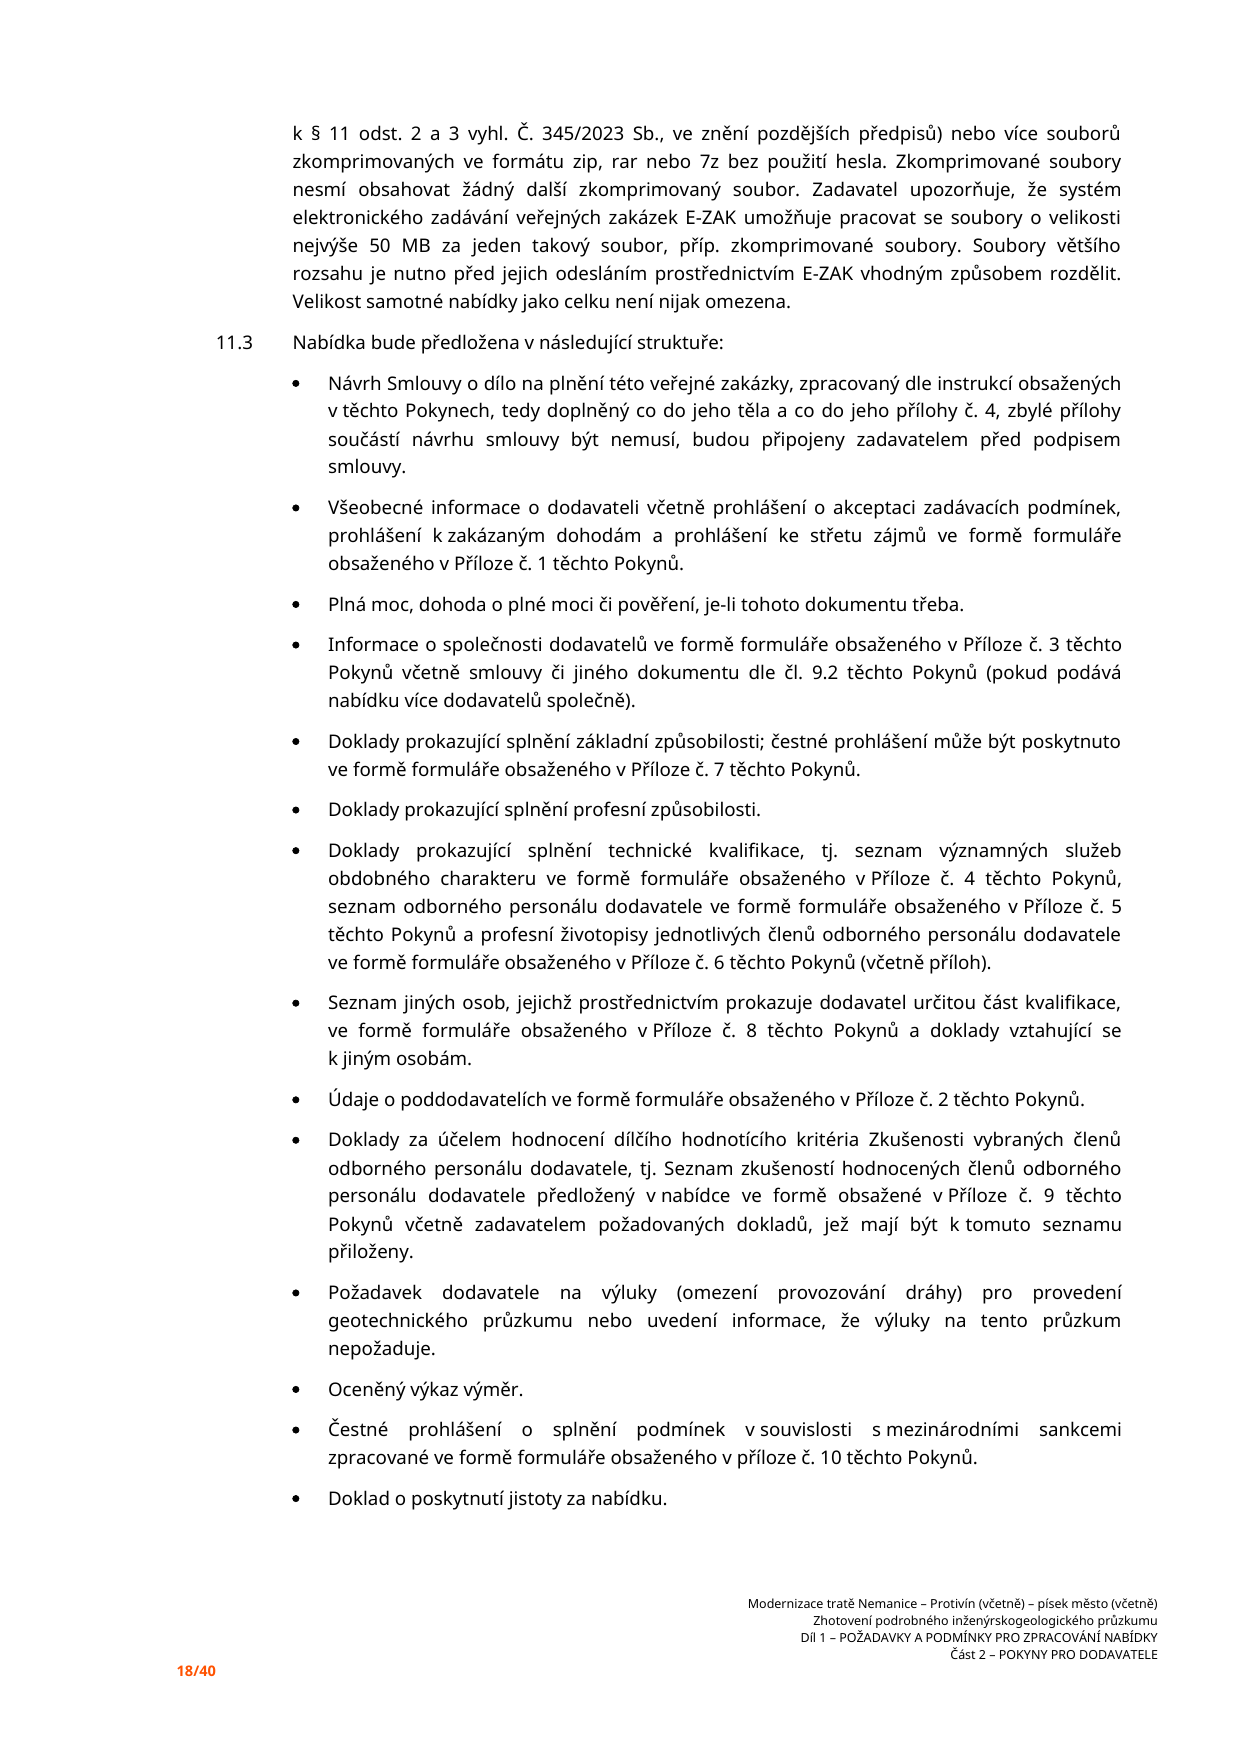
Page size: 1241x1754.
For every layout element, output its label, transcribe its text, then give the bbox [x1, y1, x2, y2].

text Všeobecné informace o dodavateli včetně prohlášení o akceptaci zadávacích podmínek, prohlášení k zakázaným dohodám a prohlášení ke střetu zájmů ve formě formuláře obsaženého v Příloze č. 1 těchto Pokynů. [292, 494, 1122, 576]
text Údaje o poddodavatelích ve formě formuláře obsaženého v Příloze č. 2 těchto Pokynů. [292, 1086, 1122, 1112]
text Návrh Smlouvy o dílo na plnění této veřejné zakázky, zpracovaný dle instrukcí obsažených v těchto Pokynech, tedy doplněný co do jeho těla a co do jeho přílohy č. 4, zbylé přílohy součástí návrhu smlouvy být nemusí, budou připojeny zadavatelem před podpisem smlouvy. [292, 370, 1122, 479]
text Doklady za účelem hodnocení dílčího hodnotícího kritéria Zkušenosti vybraných členů odborného personálu dodavatele, tj. Seznam zkušeností hodnocených členů odborného personálu dodavatele předložený v nabídce ve formě obsažené v Příloze č. 9 těchto Pokynů včetně zadavatelem požadovaných dokladů, jež mají být k tomuto seznamu přiloženy. [292, 1127, 1122, 1264]
text Doklady prokazující splnění technické kvalifikace, tj. seznam významných služeb obdobného charakteru ve formě formuláře obsaženého v Příloze č. 4 těchto Pokynů, seznam odborného personálu dodavatele ve formě formuláře obsaženého v Příloze č. 5 těchto Pokynů a profesní životopisy jednotlivých členů odborného personálu dodavatele ve formě formuláře obsaženého v Příloze č. 6 těchto Pokynů (včetně příloh). [292, 837, 1122, 975]
text Doklad o poskytnutí jistoty za nabídku. [292, 1485, 1122, 1511]
text Požadavek dodavatele na výluky (omezení provozování dráhy) pro provedení geotechnického průzkumu nebo uvedení informace, že výluky na tento průzkum nepožaduje. [292, 1279, 1122, 1361]
text Nabídka bude předložena v následující struktuře: [216, 329, 1122, 355]
text Čestné prohlášení o splnění podmínek v souvislosti s mezinárodními sankcemi zpracované ve formě formuláře obsaženého v příloze č. 10 těchto Pokynů. [292, 1416, 1122, 1470]
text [216, 121, 1122, 314]
text Plná moc, dohoda o plné moci či pověření, je-li tohoto dokumentu třeba. [292, 591, 1122, 616]
text Oceněný výkaz výměr. [292, 1376, 1122, 1401]
text Seznam jiných osob, jejichž prostřednictvím prokazuje dodavatel určitou část kvalifikace, ve formě formuláře obsaženého v Příloze č. 8 těchto Pokynů a doklady vztahující se k jiným osobám. [292, 990, 1122, 1071]
text Doklady prokazující splnění základní způsobilosti; čestné prohlášení může být poskytnuto ve formě formuláře obsaženého v Příloze č. 7 těchto Pokynů. [292, 728, 1122, 782]
text Informace o společnosti dodavatelů ve formě formuláře obsaženého v Příloze č. 3 těchto Pokynů včetně smlouvy či jiného dokumentu dle čl. 9.2 těchto Pokynů (pokud podává nabídku více dodavatelů společně). [292, 631, 1122, 713]
text Doklady prokazující splnění profesní způsobilosti. [292, 797, 1122, 822]
